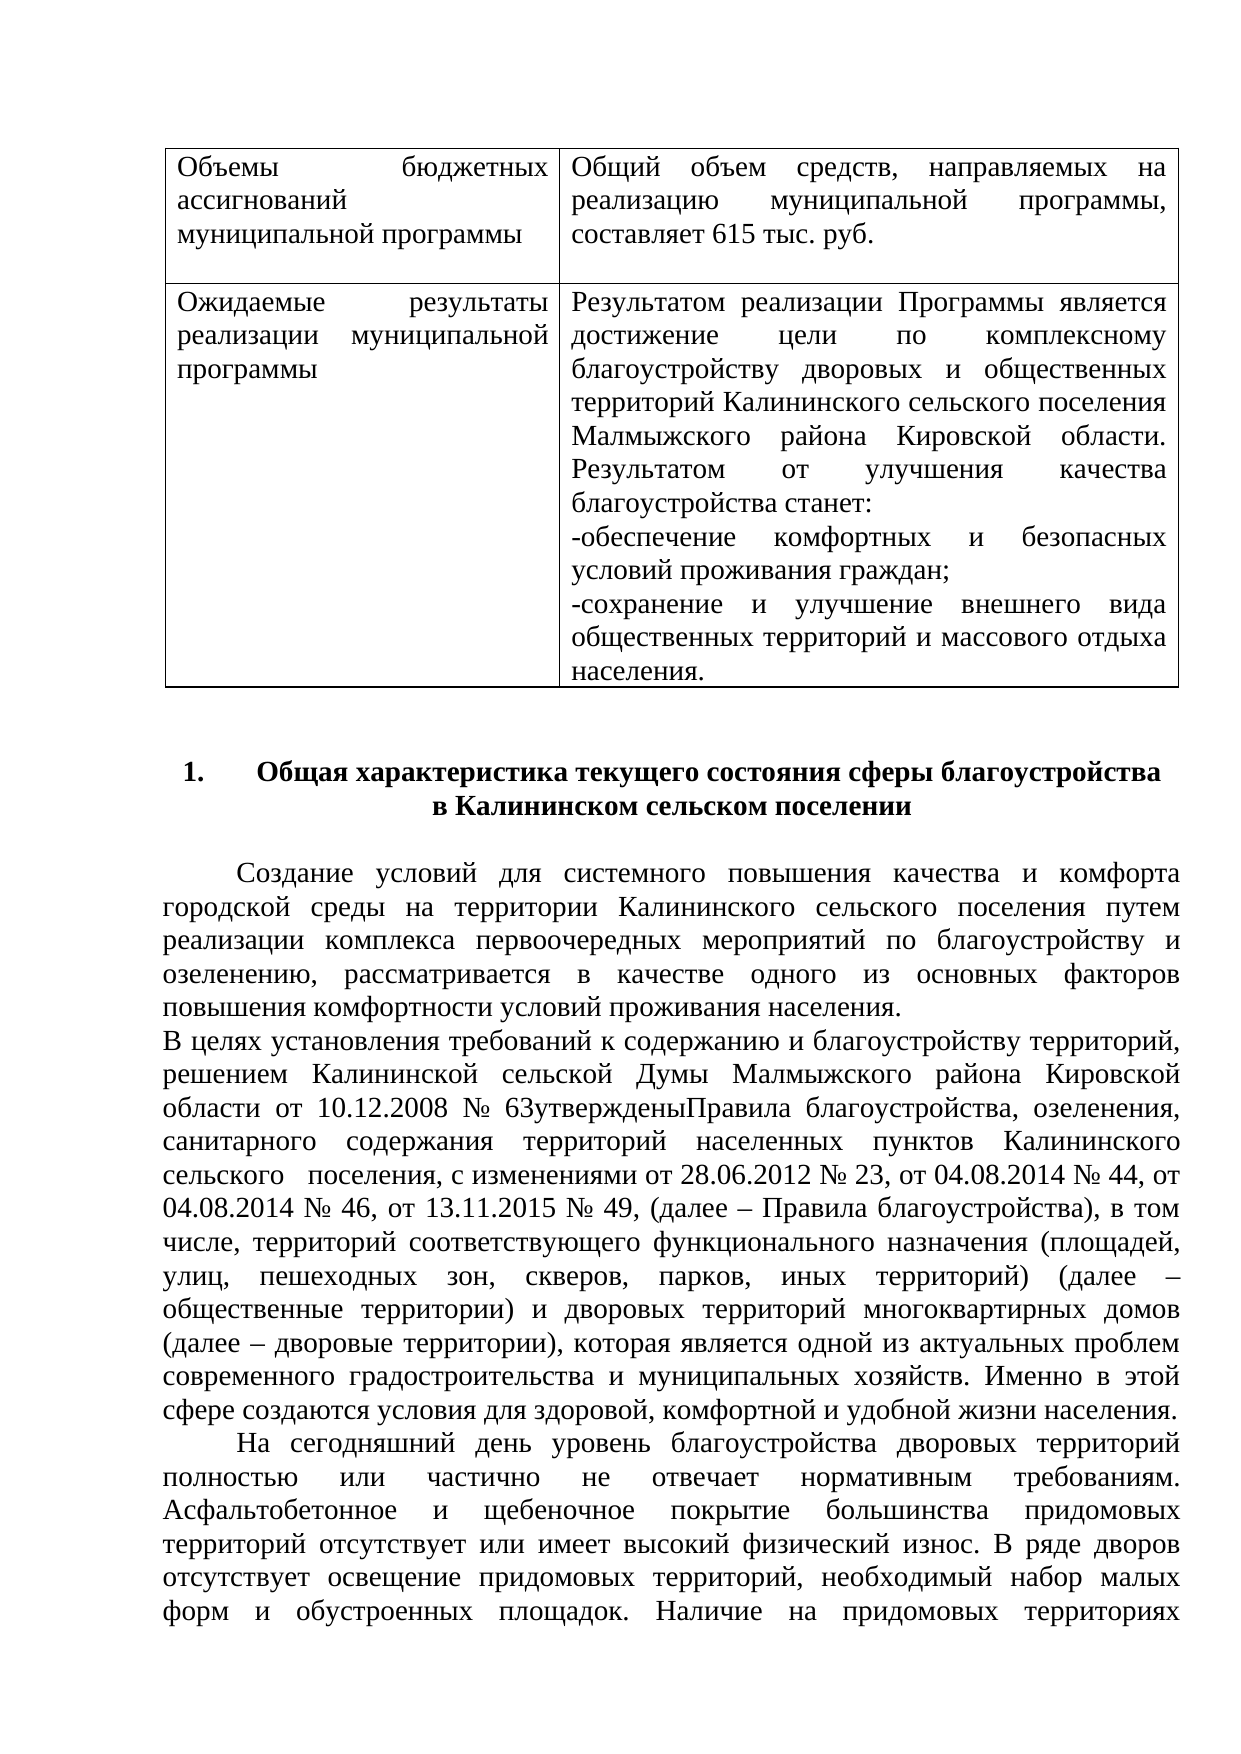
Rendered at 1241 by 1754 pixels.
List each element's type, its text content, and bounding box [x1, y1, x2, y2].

table_cell Объемы бюджетных ассигнований муниципальной программы [166, 149, 559, 283]
table_cell Результатом реализации Программы является достижение цели по комплексному благоустройству дворовых и общественных территорий Калининского сельского поселения Малмыжского района Кировской области. Результатом от улучшения качества благоустройства станет: -обеспечение комфортных и безопасных условий проживания граждан; -сохранение и улучшение внешнего вида общественных территорий и массового отдыха населения. [560, 284, 1178, 686]
list Общая характеристика текущего состояния сферы благоустройства [162, 754, 1181, 788]
table_cell Ожидаемые результаты реализации муниципальной программы [166, 284, 559, 686]
text В целях установления требований к содержанию и благоустройству территорий, решением Калининской сельской Думы Малмыжского района Кировской области от 10.12.2008 № 63утвержденыПравила благоустройства, озеленения, санитарного содержания территорий населенных пунктов Калининского сельского поселения, с изменениями от 28.06.2012 № 23, от 04.08.2014 № 44, от 04.08.2014 № 46, от 13.11.2015 № 49, (далее – Правила благоустройства), в том числе, территорий соответствующего функционального назначения (площадей, улиц, пешеходных зон, скверов, парков, иных территорий) (далее – общественные территории) и дворовых территорий многоквартирных домов (далее – дворовые территории), которая является одной из актуальных проблем современного градостроительства и муниципальных хозяйств. Именно в этой сфере создаются условия для здоровой, комфортной и удобной жизни населения. [162, 1023, 1181, 1425]
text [162, 1425, 1181, 1627]
text в Калининском сельском поселении [162, 788, 1181, 822]
table_cell Общий объем средств, направляемых на реализацию муниципальной программы, составляет 615 тыс. руб. [560, 149, 1178, 283]
text Создание условий для системного повышения качества и комфорта городской среды на территории Калининского сельского поселения путем реализации комплекса первоочередных мероприятий по благоустройству и озеленению, рассматривается в качестве одного из основных факторов повышения комфортности условий проживания населения. [162, 855, 1181, 1023]
